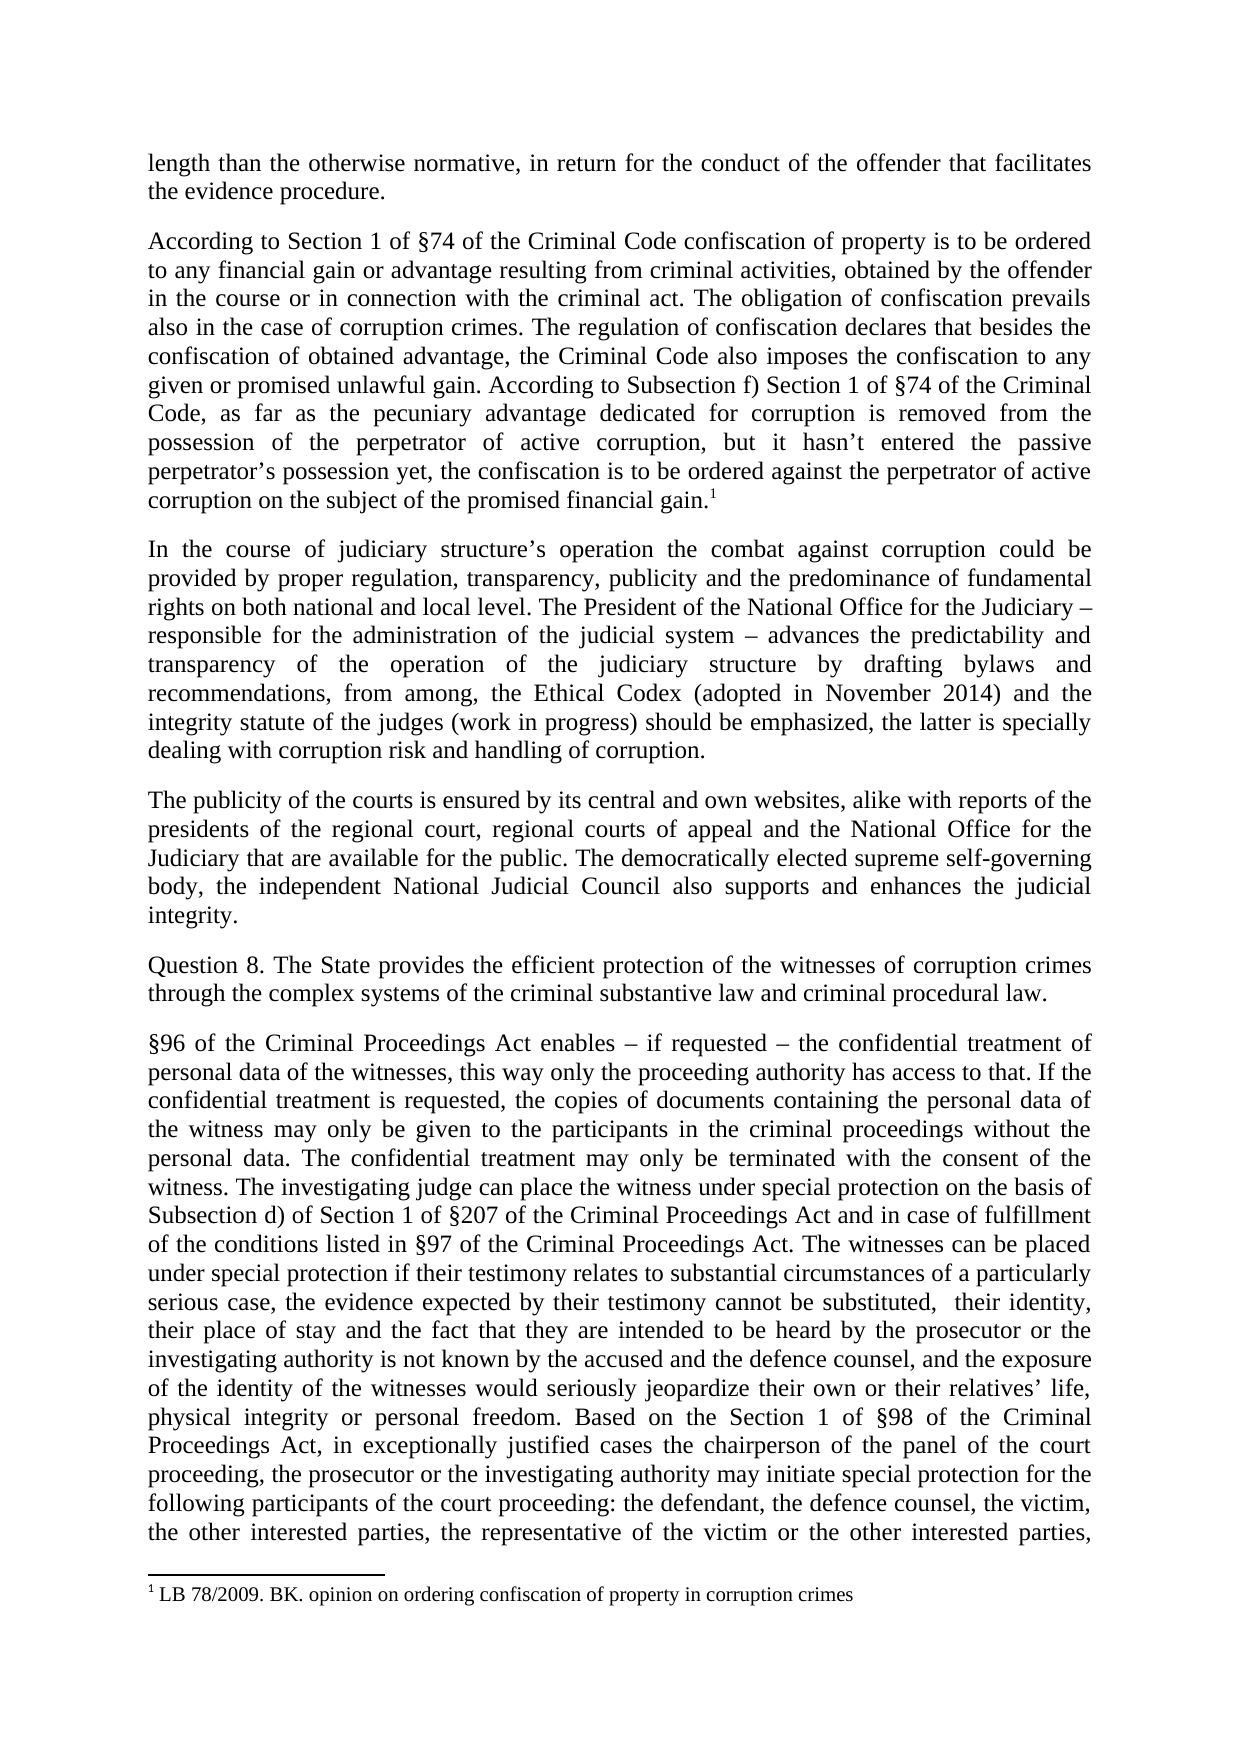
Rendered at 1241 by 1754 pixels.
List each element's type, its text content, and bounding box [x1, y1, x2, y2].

text According to Section 1 of §74 of the Criminal Code confiscation of property is to be ordered to any financial gain or advantage resulting from criminal activities, obtained by the offender in the course or in connection with the criminal act. The obligation of confiscation prevails also in the case of corruption crimes. The regulation of confiscation declares that besides the confiscation of obtained advantage, the Criminal Code also imposes the confiscation to any given or promised unlawful gain. According to Subsection f) Section 1 of §74 of the Criminal Code, as far as the pecuniary advantage dedicated for corruption is removed from the possession of the perpetrator of active corruption, but it hasn’t entered the passive perpetrator’s possession yet, the confiscation is to be ordered against the perpetrator of active corruption on the subject of the promised financial gain. [148, 226, 1093, 513]
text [148, 1028, 1093, 1546]
text In the course of judiciary structure’s operation the combat against corruption could be provided by proper regulation, transparency, publicity and the predominance of fundamental rights on both national and local level. The President of the National Office for the Judiciary – responsible for the administration of the judicial system – advances the predictability and transparency of the operation of the judiciary structure by drafting bylaws and recommendations, from among, the Ethical Codex (adopted in November 2014) and the integrity statute of the judges (work in progress) should be emphasized, the latter is specially dealing with corruption risk and handling of corruption. [148, 534, 1093, 764]
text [148, 148, 1093, 205]
text The publicity of the courts is ensured by its central and own websites, alike with reports of the presidents of the regional court, regional courts of appeal and the National Office for the Judiciary that are available for the public. The democratically elected supreme self-governing body, the independent National Judicial Council also supports and enhances the judicial integrity. [148, 785, 1093, 929]
text Question 8. The State provides the efficient protection of the witnesses of corruption crimes through the complex systems of the criminal substantive law and criminal procedural law. [148, 950, 1093, 1007]
